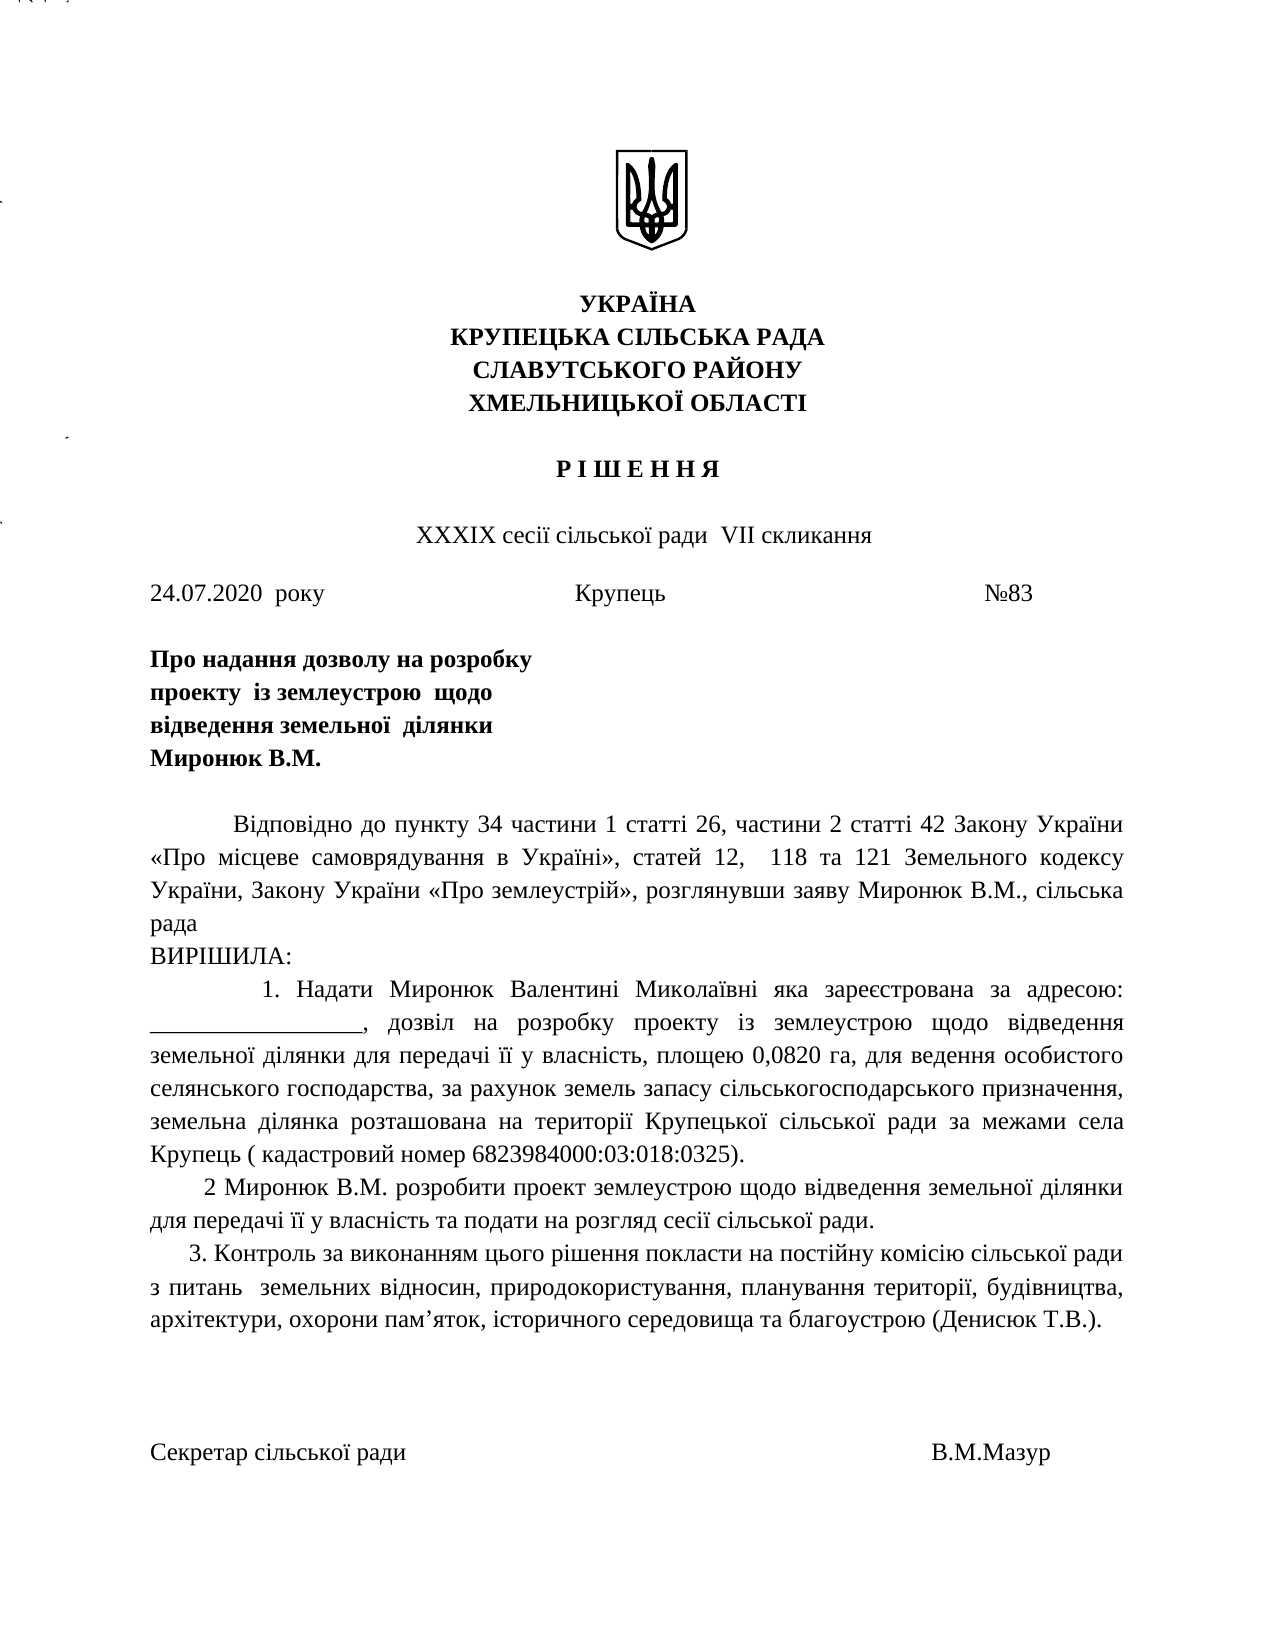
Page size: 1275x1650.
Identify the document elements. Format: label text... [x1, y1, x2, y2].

text Р І Ш Е Н Н Я [150, 454, 1125, 483]
text відведення земельної ділянки [150, 710, 1125, 739]
text 2 Миронюк В.М. розробити проект землеустрою щодо відведення земельної ділянки для передачі її у власність та подати на розгляд сесії сільської ради. [150, 1172, 1125, 1234]
text Про надання дозволу на розробку [150, 644, 1125, 673]
text ВИРІШИЛА: [150, 941, 1125, 970]
text ХХХІХ сесії сільської ради VІІ скликання [150, 520, 1125, 549]
text Секретар сільської ради В.М.Мазур [150, 1437, 1125, 1465]
text Миронюк В.М. [150, 743, 1125, 772]
text КРУПЕЦЬКА СІЛЬСЬКА РАДА [150, 322, 1125, 351]
text УКРАЇНА [150, 289, 1125, 318]
text 24.07.2020 року Крупець №83 [150, 578, 1125, 607]
text 3. Контроль за виконанням цього рішення покласти на постійну комісію сільської ради з питань земельних відносин, природокористування, планування території, будівництва, архітектури, охорони пам’яток, історичного середовища та благоустрою (Денисюк Т.В.). [150, 1238, 1125, 1333]
text проекту із землеустрою щодо [150, 677, 1125, 706]
text 1. Надати Миронюк Валентині Миколаївні яка зареєстрована за адресою: _________________, дозвіл на розробку проекту із землеустрою щодо відведення земельної ділянки для передачі її у власність, площею 0,0820 га, для ведення особистого селянського господарства, за рахунок земель запасу сільськогосподарського призначення, земельна ділянка розташована на території Крупецької сільської ради за межами села Крупець ( кадастровий номер 6823984000:03:018:0325). [150, 974, 1125, 1168]
text СЛАВУТСЬКОГО РАЙОНУ [150, 355, 1125, 384]
text Відповідно до пункту 34 частини 1 статті 26, частини 2 статті 42 Закону України «Про місцеве самоврядування в Україні», статей 12, 118 та 121 Земельного кодексу України, Закону України «Про землеустрій», розглянувши заяву Миронюк В.М., сільська рада [150, 809, 1125, 937]
text ХМЕЛЬНИЦЬКОЇ ОБЛАСТІ [150, 388, 1125, 417]
